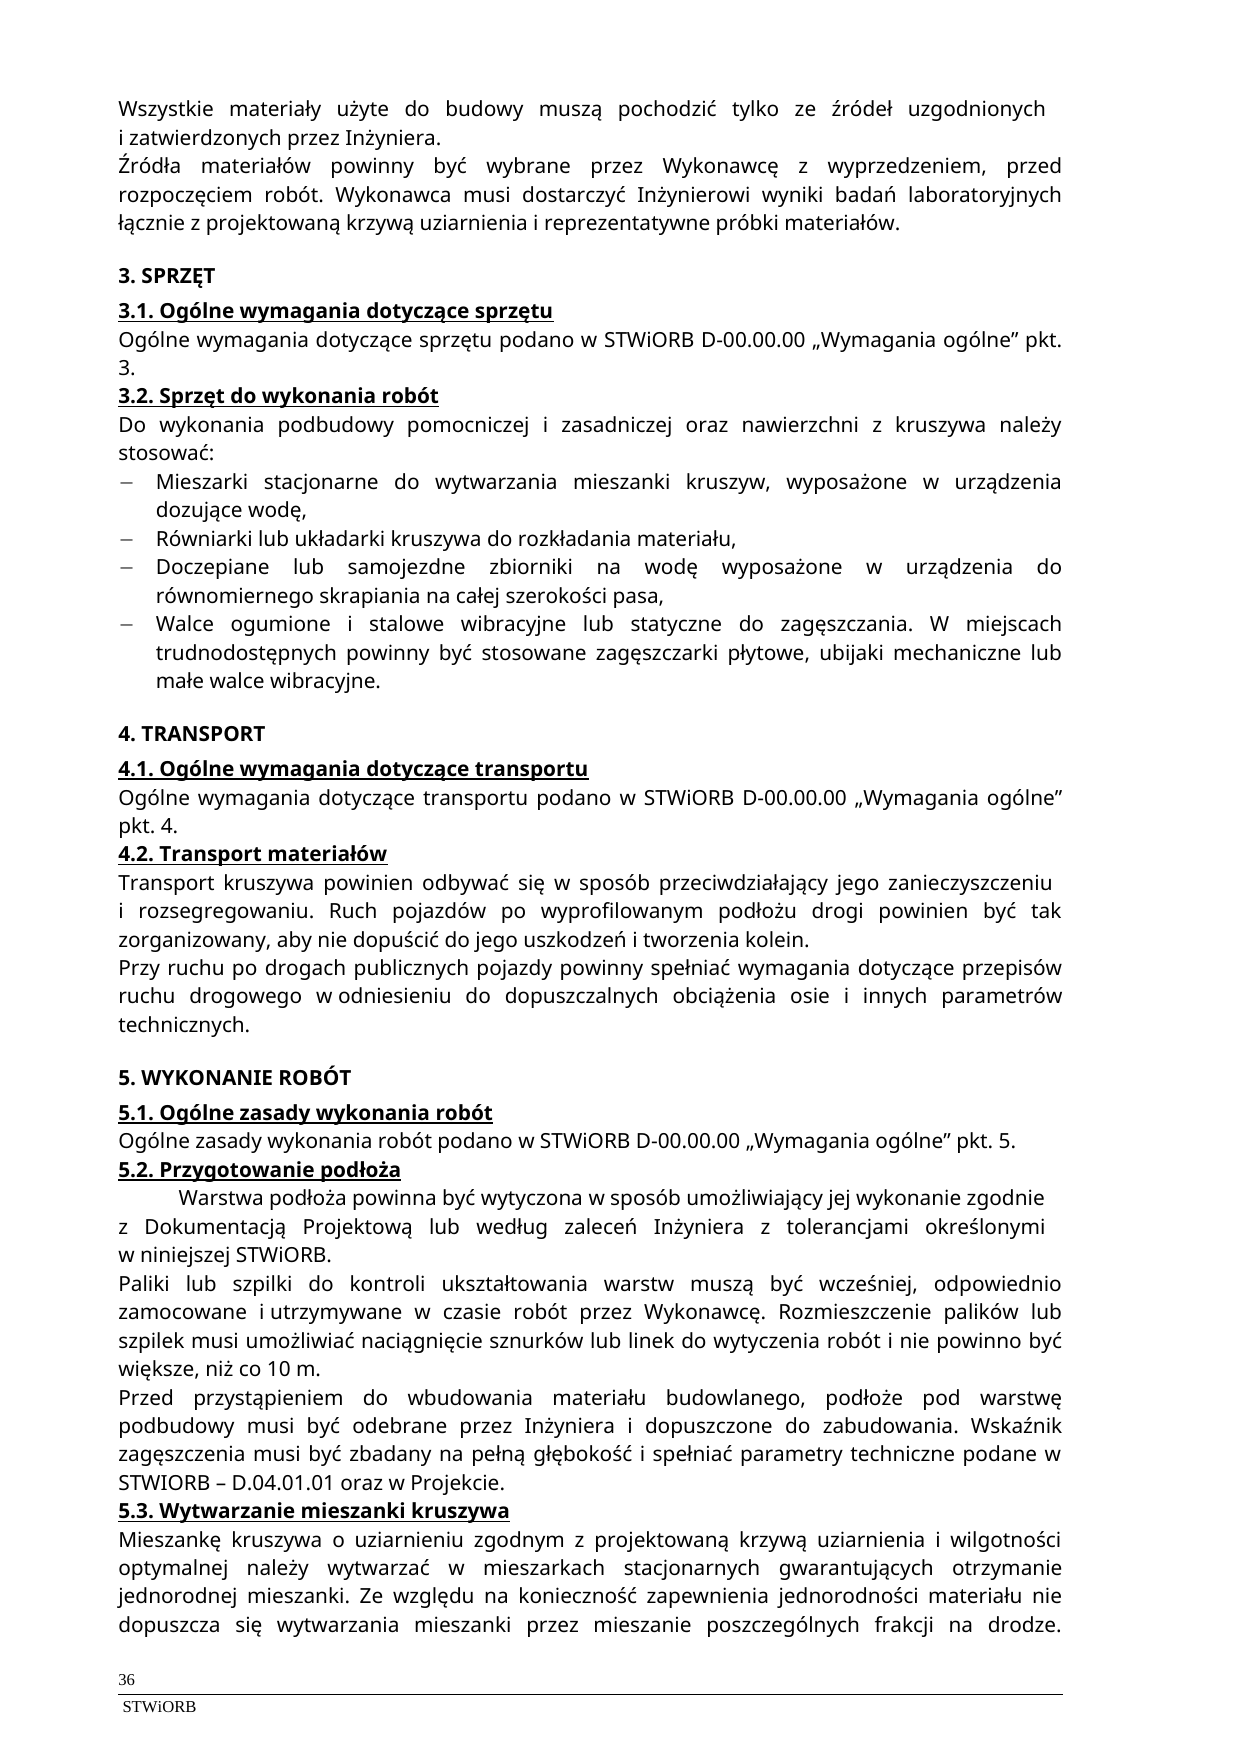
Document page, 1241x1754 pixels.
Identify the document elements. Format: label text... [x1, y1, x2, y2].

text 5.1. Ogólne zasady wykonania robót [118, 1098, 1063, 1127]
text 5.2. Przygotowanie podłoża [118, 1155, 1063, 1183]
text 5. WYKONANIE ROBÓT [118, 1063, 1063, 1092]
text Źródła materiałów powinny być wybrane przez Wykonawcę z wyprzedzeniem, przed rozpoczęciem robót. Wykonawca musi dostarczyć Inżynierowi wyniki badań laboratoryjnych łącznie z projektowaną krzywą uziarnienia i reprezentatywne próbki materiałów. [118, 151, 1063, 237]
text 5.3. Wytwarzanie mieszanki kruszywa [118, 1496, 1063, 1525]
text 3.1. Ogólne wymagania dotyczące sprzętu [118, 296, 1063, 325]
text 4.2. Transport materiałów [118, 839, 1063, 868]
text Ogólne zasady wykonania robót podano w STWiORB D-00.00.00 „Wymagania ogólne” pkt. 5. [118, 1127, 1063, 1155]
text 4. TRANSPORT [118, 719, 1063, 748]
list Walce ogumione i stalowe wibracyjne lub statyczne do zagęszczania. W miejscach trudnodostępnych powinny być stosowane zagęszczarki płytowe, ubijaki mechaniczne lub małe walce wibracyjne. [118, 609, 1063, 694]
text Przed przystąpieniem do wbudowania materiału budowlanego, podłoże pod warstwę podbudowy musi być odebrane przez Inżyniera i dopuszczone do zabudowania. Wskaźnik zagęszczenia musi być zbadany na pełną głębokość i spełniać parametry techniczne podane w STWIORB – D.04.01.01 oraz w Projekcie. [118, 1383, 1063, 1496]
text Do wykonania podbudowy pomocniczej i zasadniczej oraz nawierzchni z kruszywa należy stosować: [118, 410, 1063, 467]
text 3.2. Sprzęt do wykonania robót [118, 382, 1063, 410]
text Ogólne wymagania dotyczące transportu podano w STWiORB D-00.00.00 „Wymagania ogólne” pkt. 4. [118, 783, 1063, 839]
text 4.1. Ogólne wymagania dotyczące transportu [118, 754, 1063, 783]
text Transport kruszywa powinien odbywać się w sposób przeciwdziałający jego zanieczyszczeniu i rozsegregowaniu. Ruch pojazdów po wyprofilowanym podłożu drogi powinien być tak zorganizowany, aby nie dopuścić do jego uszkodzeń i tworzenia kolein. [118, 868, 1063, 953]
text Warstwa podłoża powinna być wytyczona w sposób umożliwiający jej wykonanie zgodnie z Dokumentacją Projektową lub według zaleceń Inżyniera z tolerancjami określonymi w niniejszej STWiORB. [118, 1183, 1063, 1269]
text Przy ruchu po drogach publicznych pojazdy powinny spełniać wymagania dotyczące przepisów ruchu drogowego w odniesieniu do dopuszczalnych obciążenia osie i innych parametrów technicznych. [118, 953, 1063, 1038]
list Równiarki lub układarki kruszywa do rozkładania materiału, [118, 524, 1063, 552]
list Doczepiane lub samojezdne zbiorniki na wodę wyposażone w urządzenia do równomiernego skrapiania na całej szerokości pasa, [118, 552, 1063, 609]
text Wszystkie materiały użyte do budowy muszą pochodzić tylko ze źródeł uzgodnionych i zatwierdzonych przez Inżyniera. [118, 94, 1063, 151]
list Mieszarki stacjonarne do wytwarzania mieszanki kruszyw, wyposażone w urządzenia dozujące wodę, [118, 467, 1063, 524]
text Paliki lub szpilki do kontroli ukształtowania warstw muszą być wcześniej, odpowiednio zamocowane i utrzymywane w czasie robót przez Wykonawcę. Rozmieszczenie palików lub szpilek musi umożliwiać naciągnięcie sznurków lub linek do wytyczenia robót i nie powinno być większe, niż co 10 m. [118, 1269, 1063, 1383]
text Ogólne wymagania dotyczące sprzętu podano w STWiORB D-00.00.00 „Wymagania ogólne” pkt. 3. [118, 325, 1063, 382]
text 3. SPRZĘT [118, 262, 1063, 290]
